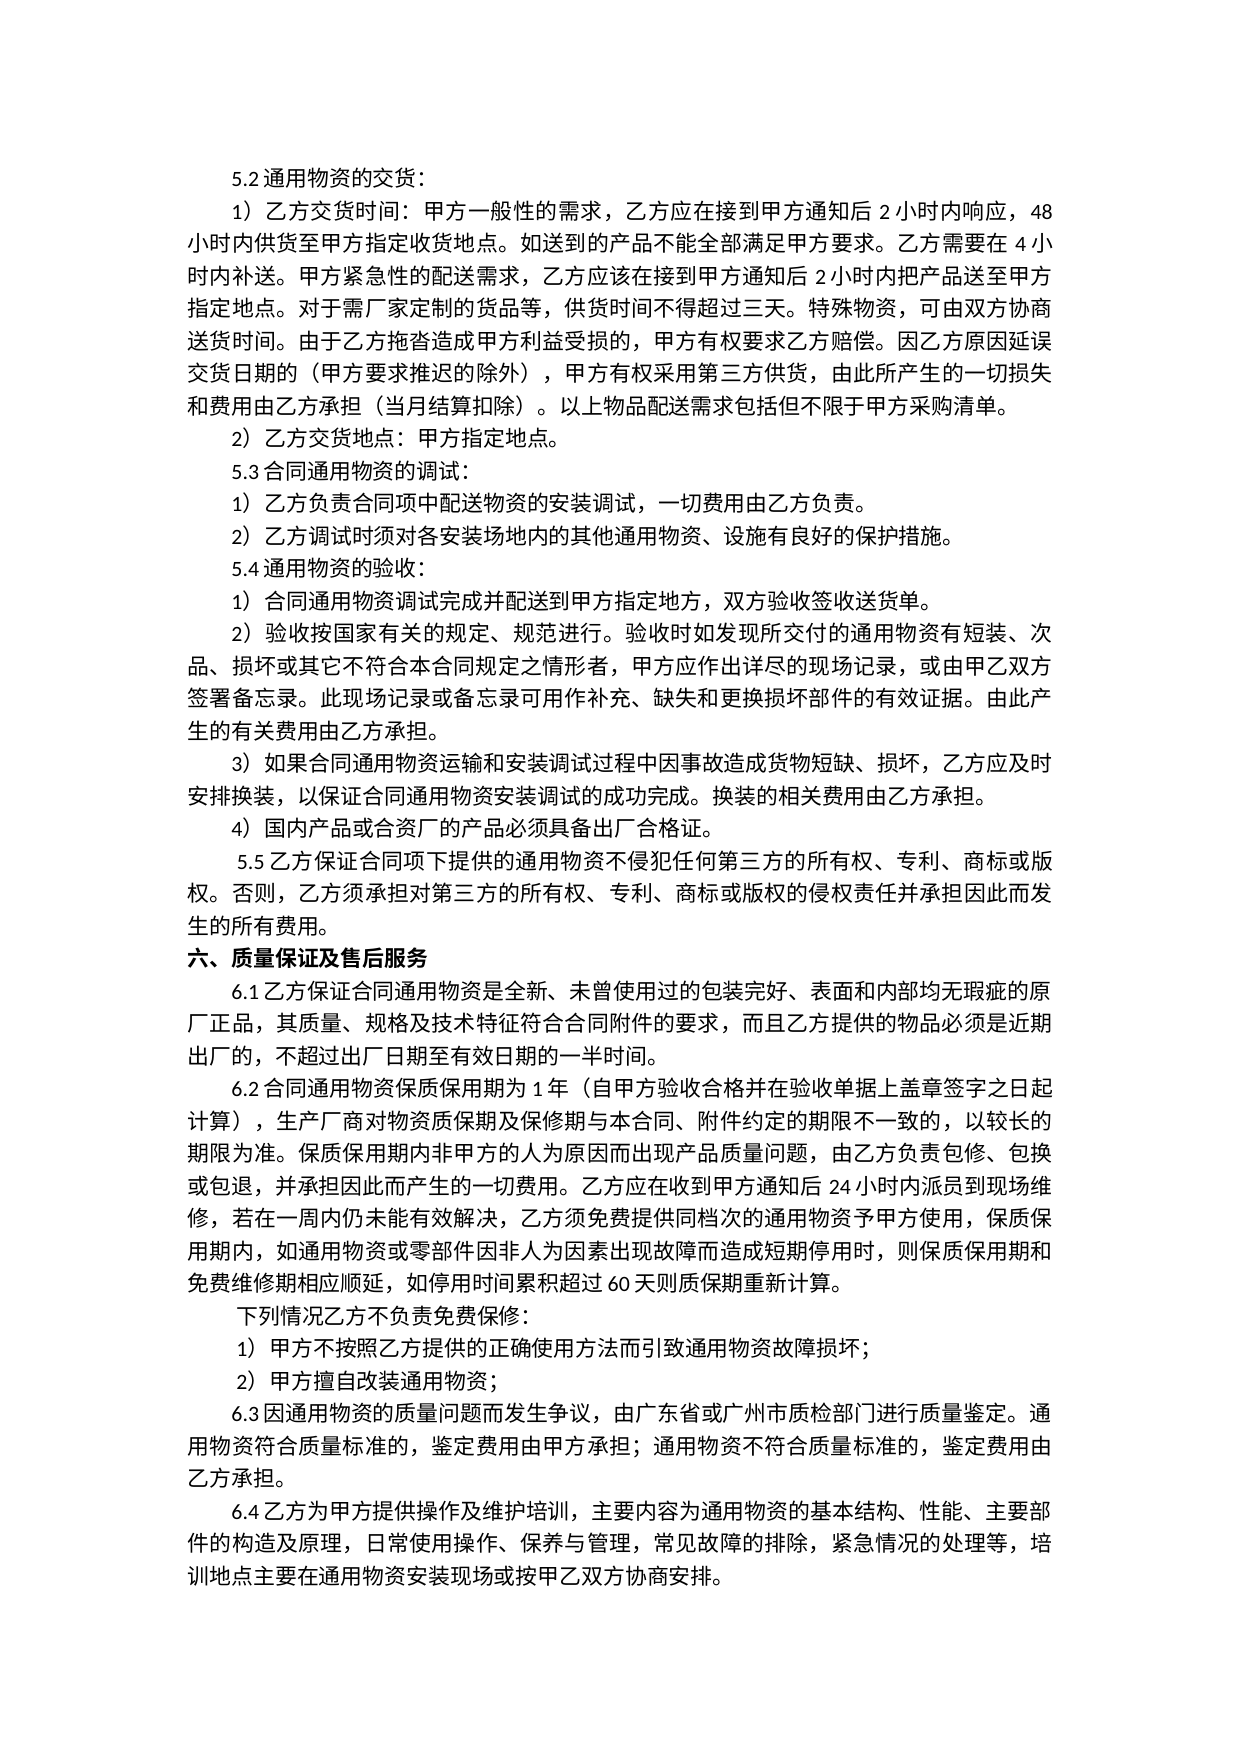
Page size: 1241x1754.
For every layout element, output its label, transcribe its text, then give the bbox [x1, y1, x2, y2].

text 2）乙方交货地点：甲方指定地点。 [187, 422, 1053, 454]
text 3）如果合同通用物资运输和安装调试过程中因事故造成货物短缺、损坏，乙方应及时安排换装，以保证合同通用物资安装调试的成功完成。换装的相关费用由乙方承担。 [187, 747, 1053, 812]
text 1）乙方负责合同项中配送物资的安装调试，一切费用由乙方负责。 [187, 487, 1053, 519]
text 2）验收按国家有关的规定、规范进行。验收时如发现所交付的通用物资有短装、次品、损坏或其它不符合本合同规定之情形者，甲方应作出详尽的现场记录，或由甲乙双方签署备忘录。此现场记录或备忘录可用作补充、缺失和更换损坏部件的有效证据。由此产生的有关费用由乙方承担。 [187, 617, 1053, 747]
text 6.2合同通用物资保质保用期为1年（自甲方验收合格并在验收单据上盖章签字之日起计算），生产厂商对物资质保期及保修期与本合同、附件约定的期限不一致的，以较长的期限为准。保质保用期内非甲方的人为原因而出现产品质量问题，由乙方负责包修、包换或包退，并承担因此而产生的一切费用。乙方应在收到甲方通知后24小时内派员到现场维修，若在一周内仍未能有效解决，乙方须免费提供同档次的通用物资予甲方使用，保质保用期内，如通用物资或零部件因非人为因素出现故障而造成短期停用时，则保质保用期和免费维修期相应顺延，如停用时间累积超过60天则质保期重新计算。 [187, 1072, 1053, 1299]
text 5.5乙方保证合同项下提供的通用物资不侵犯任何第三方的所有权、专利、商标或版权。否则，乙方须承担对第三方的所有权、专利、商标或版权的侵权责任并承担因此而发生的所有费用。 [187, 844, 1053, 942]
text 6.4乙方为甲方提供操作及维护培训，主要内容为通用物资的基本结构、性能、主要部件的构造及原理，日常使用操作、保养与管理，常见故障的排除，紧急情况的处理等，培训地点主要在通用物资安装现场或按甲乙双方协商安排。 [187, 1494, 1053, 1592]
text 6.3因通用物资的质量问题而发生争议，由广东省或广州市质检部门进行质量鉴定。通用物资符合质量标准的，鉴定费用由甲方承担；通用物资不符合质量标准的，鉴定费用由乙方承担。 [187, 1397, 1053, 1494]
text 下列情况乙方不负责免费保修： [187, 1299, 1053, 1332]
text 1）合同通用物资调试完成并配送到甲方指定地方，双方验收签收送货单。 [187, 584, 1053, 617]
text 6.1乙方保证合同通用物资是全新、未曾使用过的包装完好、表面和内部均无瑕疵的原厂正品，其质量、规格及技术特征符合合同附件的要求，而且乙方提供的物品必须是近期出厂的，不超过出厂日期至有效日期的一半时间。 [187, 974, 1053, 1072]
text 5.4通用物资的验收： [187, 552, 1053, 584]
text 1）甲方不按照乙方提供的正确使用方法而引致通用物资故障损坏； [187, 1332, 1053, 1364]
text 1）乙方交货时间：甲方一般性的需求，乙方应在接到甲方通知后2小时内响应，48小时内供货至甲方指定收货地点。如送到的产品不能全部满足甲方要求。乙方需要在4小时内补送。甲方紧急性的配送需求，乙方应该在接到甲方通知后2小时内把产品送至甲方指定地点。对于需厂家定制的货品等，供货时间不得超过三天。特殊物资，可由双方协商送货时间。由于乙方拖沓造成甲方利益受损的，甲方有权要求乙方赔偿。因乙方原因延误交货日期的（甲方要求推迟的除外），甲方有权采用第三方供货，由此所产生的一切损失和费用由乙方承担（当月结算扣除）。以上物品配送需求包括但不限于甲方采购清单。 [187, 194, 1053, 422]
text 2）甲方擅自改装通用物资； [187, 1364, 1053, 1397]
text 4）国内产品或合资厂的产品必须具备出厂合格证。 [187, 812, 1053, 844]
text 5.3合同通用物资的调试： [187, 454, 1053, 487]
text 2）乙方调试时须对各安装场地内的其他通用物资、设施有良好的保护措施。 [187, 519, 1053, 552]
text 六、质量保证及售后服务 [187, 942, 1053, 974]
text 5.2通用物资的交货： [187, 162, 1053, 194]
